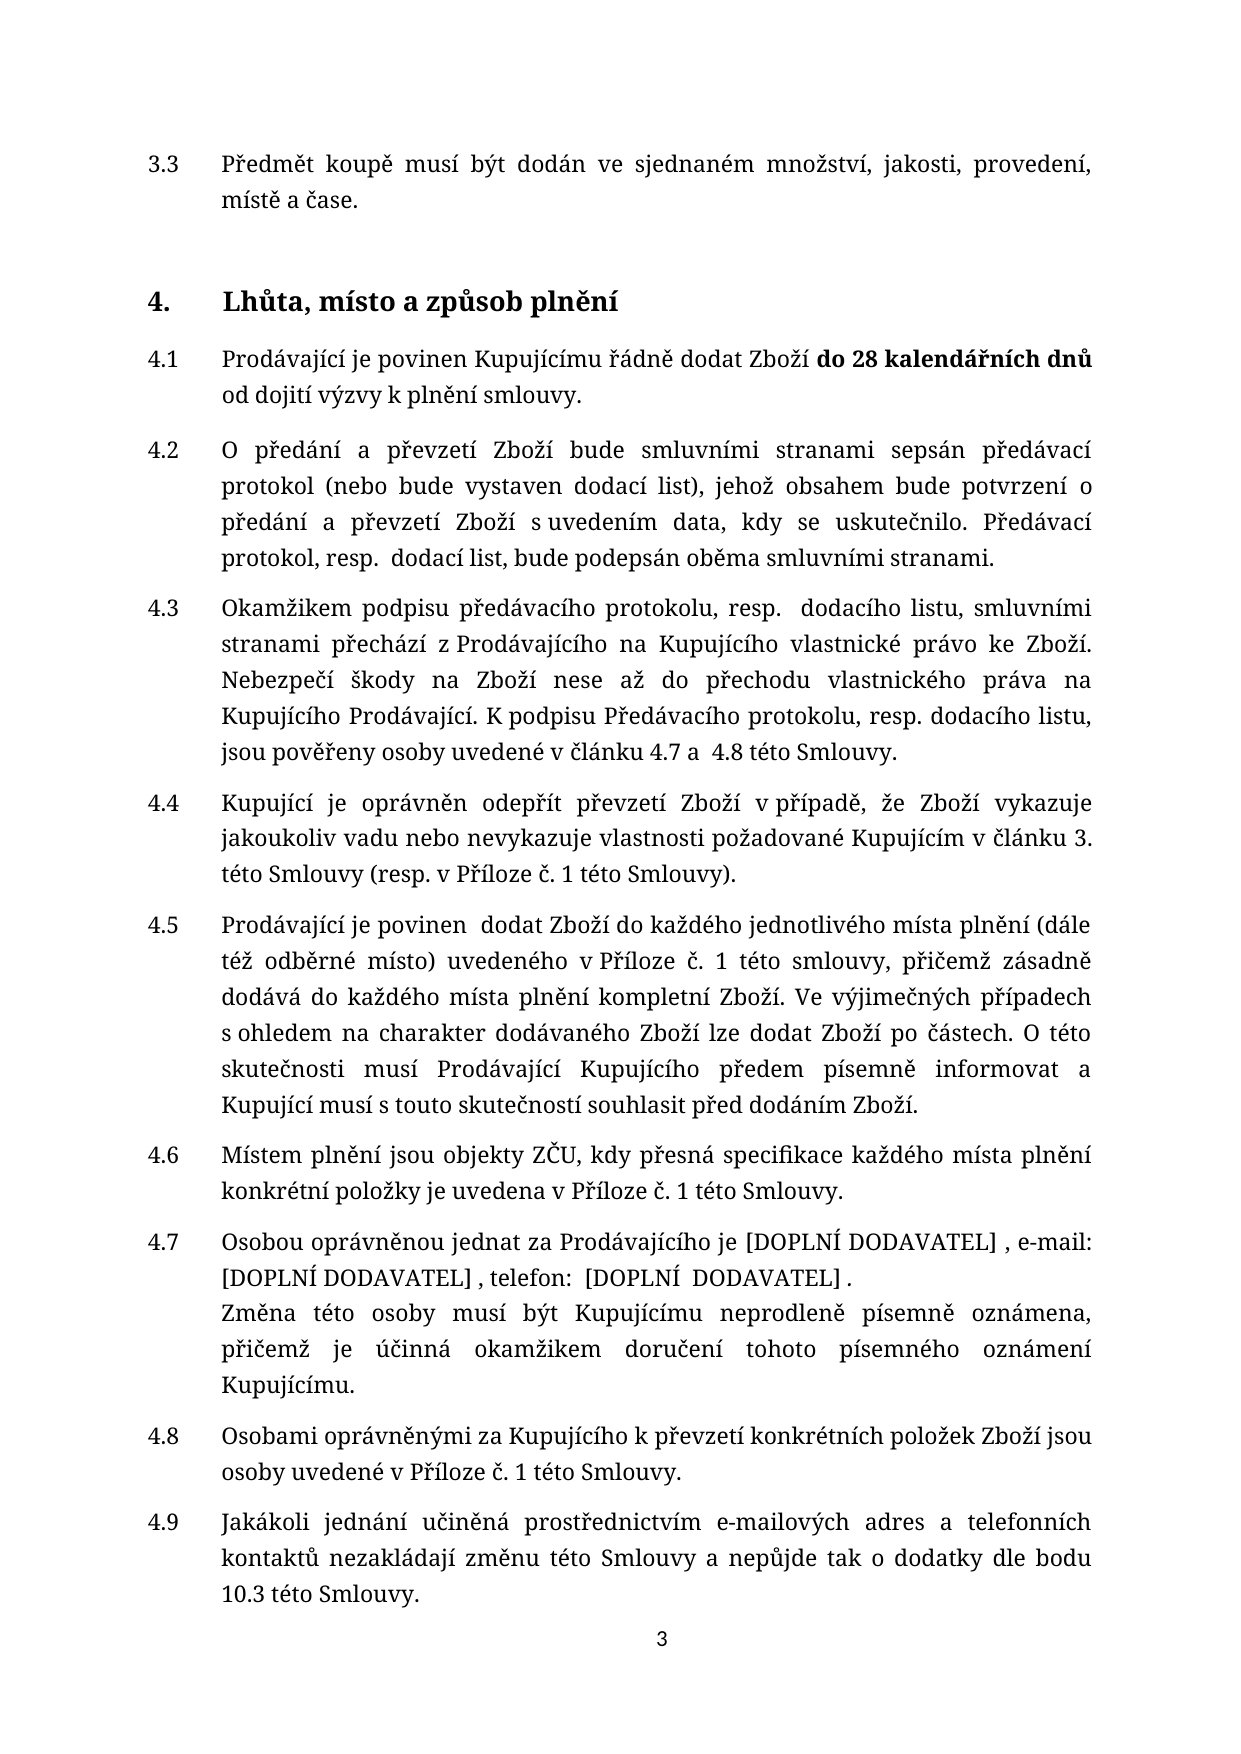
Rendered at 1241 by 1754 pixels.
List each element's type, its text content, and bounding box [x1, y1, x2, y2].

text 4.8 Osobami oprávněnými za Kupujícího k převzetí konkrétních položek Zboží jsou osoby uvedené v Příloze č. 1 této Smlouvy. [148, 1420, 1092, 1487]
text 4.3 Okamžikem podpisu předávacího protokolu, resp. dodacího listu, smluvními stranami přechází z Prodávajícího na Kupujícího vlastnické právo ke Zboží. Nebezpečí škody na Zboží nese až do přechodu vlastnického práva na Kupujícího Prodávající. K podpisu Předávacího protokolu, resp. dodacího listu, jsou pověřeny osoby uvedené v článku 4.7 a 4.8 této Smlouvy. [148, 592, 1092, 767]
text 4.5 Prodávající je povinen dodat Zboží do každého jednotlivého místa plnění (dále též odběrné místo) uvedeného v Příloze č. 1 této smlouvy, přičemž zásadně dodává do každého místa plnění kompletní Zboží. Ve výjimečných případech s ohledem na charakter dodávaného Zboží lze dodat Zboží po částech. O této skutečnosti musí Prodávající Kupujícího předem písemně informovat a Kupující musí s touto skutečností souhlasit před dodáním Zboží. [148, 909, 1092, 1120]
list Lhůta, místo a způsob plnění [148, 282, 1092, 319]
text Změna této osoby musí být Kupujícímu neprodleně písemně oznámena, přičemž je účinná okamžikem doručení tohoto písemného oznámení Kupujícímu. [148, 1297, 1092, 1401]
text 4.6 Místem plnění jsou objekty ZČU, kdy přesná specifikace každého místa plnění konkrétní položky je uvedena v Příloze č. 1 této Smlouvy. [148, 1139, 1092, 1206]
text 4.7 Osobou oprávněnou jednat za Prodávajícího je [DOPLNÍ DODAVATEL] , e-mail: [DOPLNÍ DODAVATEL] , telefon: [DOPLNÍ DODAVATEL] . [148, 1226, 1092, 1293]
text 4.1 Prodávající je povinen Kupujícímu řádně dodat Zboží do 28 kalendářních dnů od dojití výzvy k plnění smlouvy. [148, 343, 1092, 410]
text 4.4 Kupující je oprávněn odepřít převzetí Zboží v případě, že Zboží vykazuje jakoukoliv vadu nebo nevykazuje vlastnosti požadované Kupujícím v článku 3. této Smlouvy (resp. v Příloze č. 1 této Smlouvy). [148, 786, 1092, 889]
text 4.2 O předání a převzetí Zboží bude smluvními stranami sepsán předávací protokol (nebo bude vystaven dodací list), jehož obsahem bude potvrzení o předání a převzetí Zboží s uvedením data, kdy se uskutečnilo. Předávací protokol, resp. dodací list, bude podepsán oběma smluvními stranami. [148, 434, 1092, 573]
text 4.9 Jakákoli jednání učiněná prostřednictvím e-mailových adres a telefonních kontaktů nezakládají změnu této Smlouvy a nepůjde tak o dodatky dle bodu 10.3 této Smlouvy. [148, 1506, 1092, 1609]
text 3.3 Předmět koupě musí být dodán ve sjednaném množství, jakosti, provedení, místě a čase. [148, 148, 1092, 215]
